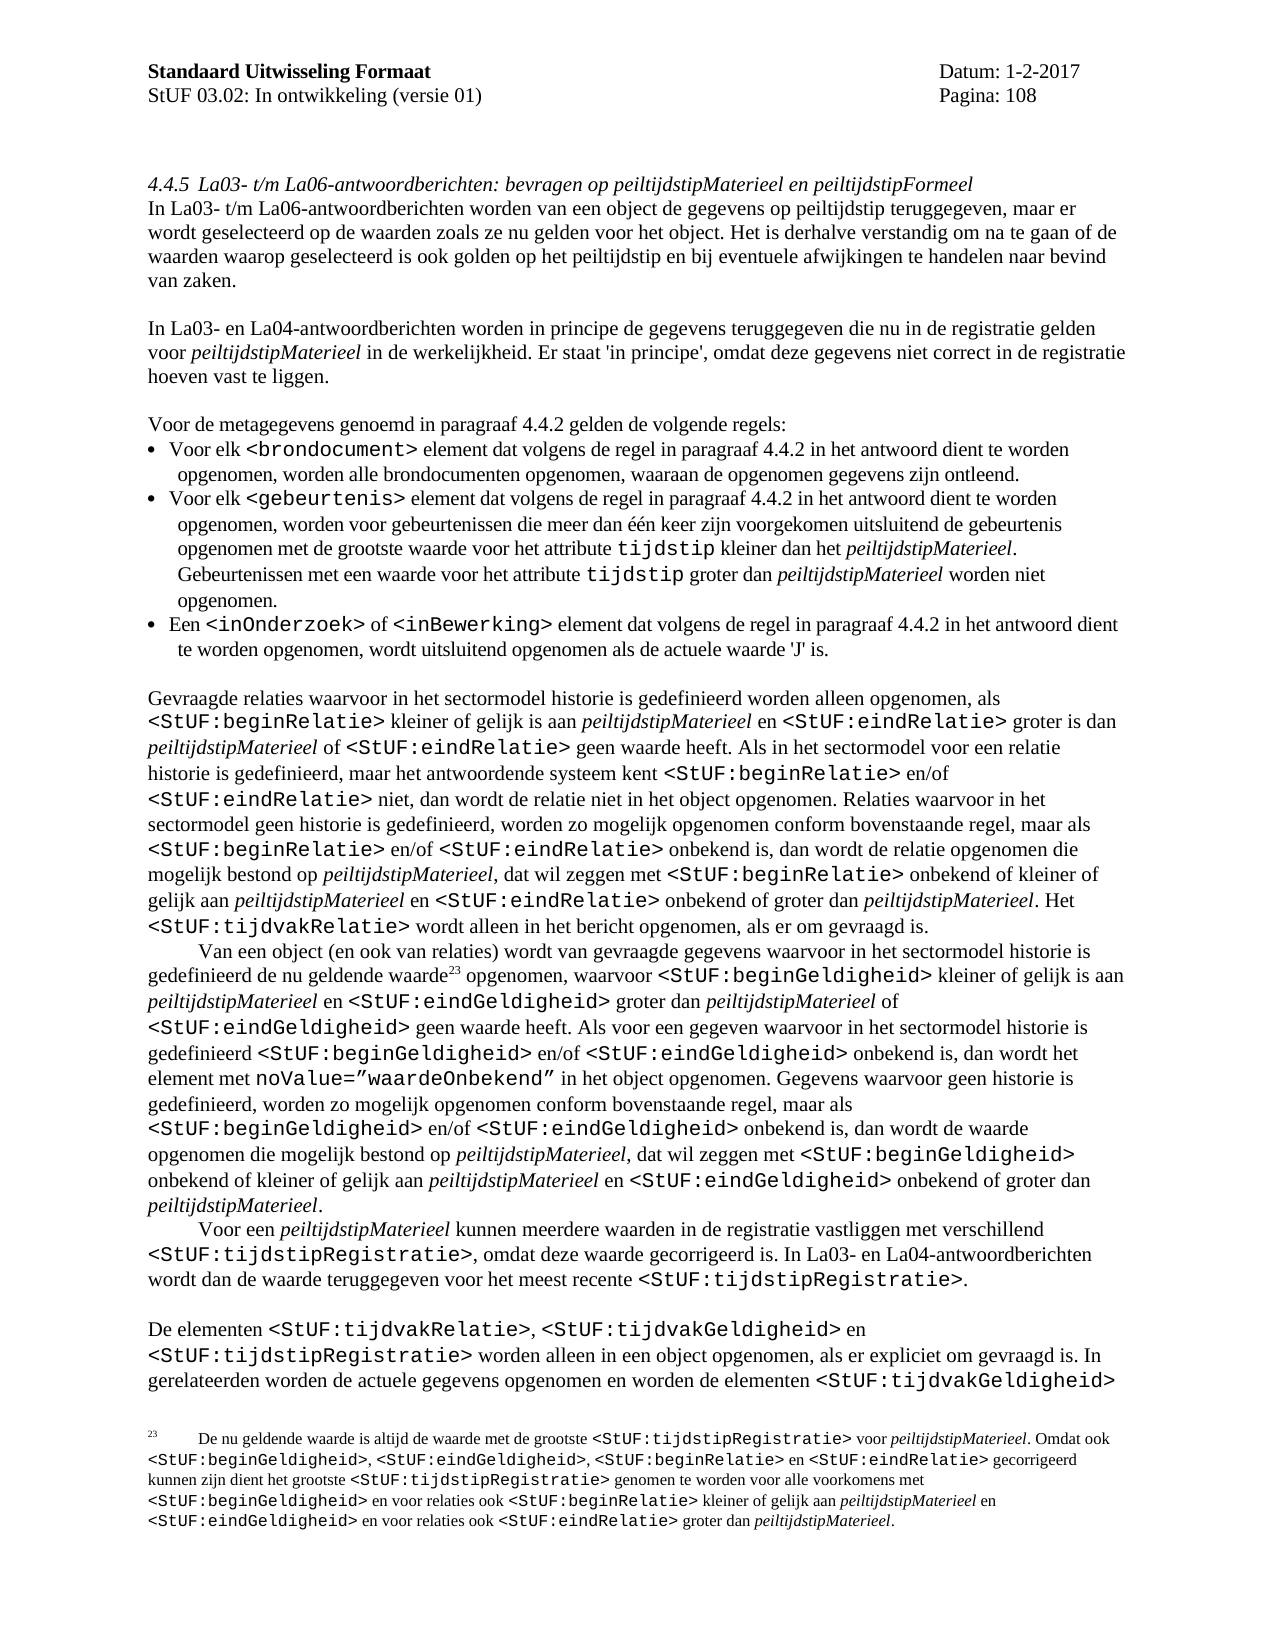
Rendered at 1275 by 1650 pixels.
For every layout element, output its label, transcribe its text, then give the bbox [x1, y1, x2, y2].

list Voor elk <gebeurtenis> element dat volgens de regel in paragraaf 6.4.2 in het antwoord dient te worden opgenomen, worden voor gebeurtenissen die meer dan één keer zijn voorgekomen uitsluitend de gebeurtenis opgenomen met de grootste waarde voor het attribute tijdstip kleiner dan het peiltijdstipMaterieel. Gebeurtenissen met een waarde voor het attribute tijdstip groter dan peiltijdstipMaterieel worden niet opgenomen. [148, 486, 1127, 612]
list Een <inOnderzoek> of <inBewerking> element dat volgens de regel in paragraaf 6.4.2 in het antwoord dient te worden opgenomen, wordt uitsluitend opgenomen als de actuele waarde 'J' is. [148, 612, 1127, 661]
text In La03- en La04-antwoordberichten worden in principe de gegevens teruggegeven die nu in de registratie gelden voor peiltijdstipMaterieel in de werkelijkheid. Er staat 'in principe', omdat deze gegevens niet correct in de registratie hoeven vast te liggen. [148, 316, 1127, 388]
text Gevraagde relaties waarvoor in het sectormodel historie is gedefinieerd worden alleen opgenomen, als <StUF:beginRelatie> kleiner of gelijk is aan peiltijdstipMaterieel en <StUF:eindRelatie> groter is dan peiltijdstipMaterieel of <StUF:eindRelatie> geen waarde heeft. Als in het sectormodel voor een relatie historie is gedefinieerd, maar het antwoordende systeem kent <StUF:beginRelatie> en/of <StUF:eindRelatie> niet, dan wordt de relatie niet in het object opgenomen. Relaties waarvoor in het sectormodel geen historie is gedefinieerd, worden zo mogelijk opgenomen conform bovenstaande regel, maar als <StUF:beginRelatie> en/of <StUF:eindRelatie> onbekend is, dan wordt de relatie opgenomen die mogelijk bestond op peiltijdstipMaterieel, dat wil zeggen met <StUF:beginRelatie> onbekend of kleiner of gelijk aan peiltijdstipMaterieel en <StUF:eindRelatie> onbekend of groter dan peiltijdstipMaterieel. Het <StUF:tijdvakRelatie> wordt alleen in het bericht opgenomen, als er om gevraagd is. [148, 685, 1127, 939]
text Voor de metagegevens genoemd in paragraaf 6.4.2 gelden de volgende regels: [148, 412, 1127, 436]
list Voor elk <brondocument> element dat volgens de regel in paragraaf 6.4.2 in het antwoord dient te worden opgenomen, worden alle brondocumenten opgenomen, waaraan de opgenomen gegevens zijn ontleend. [148, 436, 1127, 486]
text Van een object (en ook van relaties) wordt van gevraagde gegevens waarvoor in het sectormodel historie is gedefinieerd de nu geldende waarde opgenomen, waarvoor <StUF:beginGeldigheid> kleiner of gelijk is aan peiltijdstipMaterieel en <StUF:eindGeldigheid> groter dan peiltijdstipMaterieel of <StUF:eindGeldigheid> geen waarde heeft. Als voor een gegeven waarvoor in het sectormodel historie is gedefinieerd <StUF:beginGeldigheid> en/of <StUF:eindGeldigheid> onbekend is, dan wordt het element met noValue=”waardeOnbekend” in het object opgenomen. Gegevens waarvoor geen historie is gedefinieerd, worden zo mogelijk opgenomen conform bovenstaande regel, maar als <StUF:beginGeldigheid> en/of <StUF:eindGeldigheid> onbekend is, dan wordt de waarde opgenomen die mogelijk bestond op peiltijdstipMaterieel, dat wil zeggen met <StUF:beginGeldigheid> onbekend of kleiner of gelijk aan peiltijdstipMaterieel en <StUF:eindGeldigheid> onbekend of groter dan peiltijdstipMaterieel. [148, 939, 1127, 1217]
subtitle La03- t/m La06-antwoordberichten: bevragen op peiltijdstipMaterieel en peiltijdstipFormeel [148, 172, 1127, 196]
text Voor een peiltijdstipMaterieel kunnen meerdere waarden in de registratie vastliggen met verschillend <StUF:tijdstipRegistratie>, omdat deze waarde gecorrigeerd is. In La03- en La04-antwoordberichten wordt dan de waarde teruggegeven voor het meest recente <StUF:tijdstipRegistratie>. [148, 1217, 1127, 1293]
text In La03- t/m La06-antwoordberichten worden van een object de gegevens op peiltijdstip teruggegeven, maar er wordt geselecteerd op de waarden zoals ze nu gelden voor het object. Het is derhalve verstandig om na te gaan of de waarden waarop geselecteerd is ook golden op het peiltijdstip en bij eventuele afwijkingen te handelen naar bevind van zaken. [148, 196, 1127, 292]
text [148, 1317, 1127, 1394]
